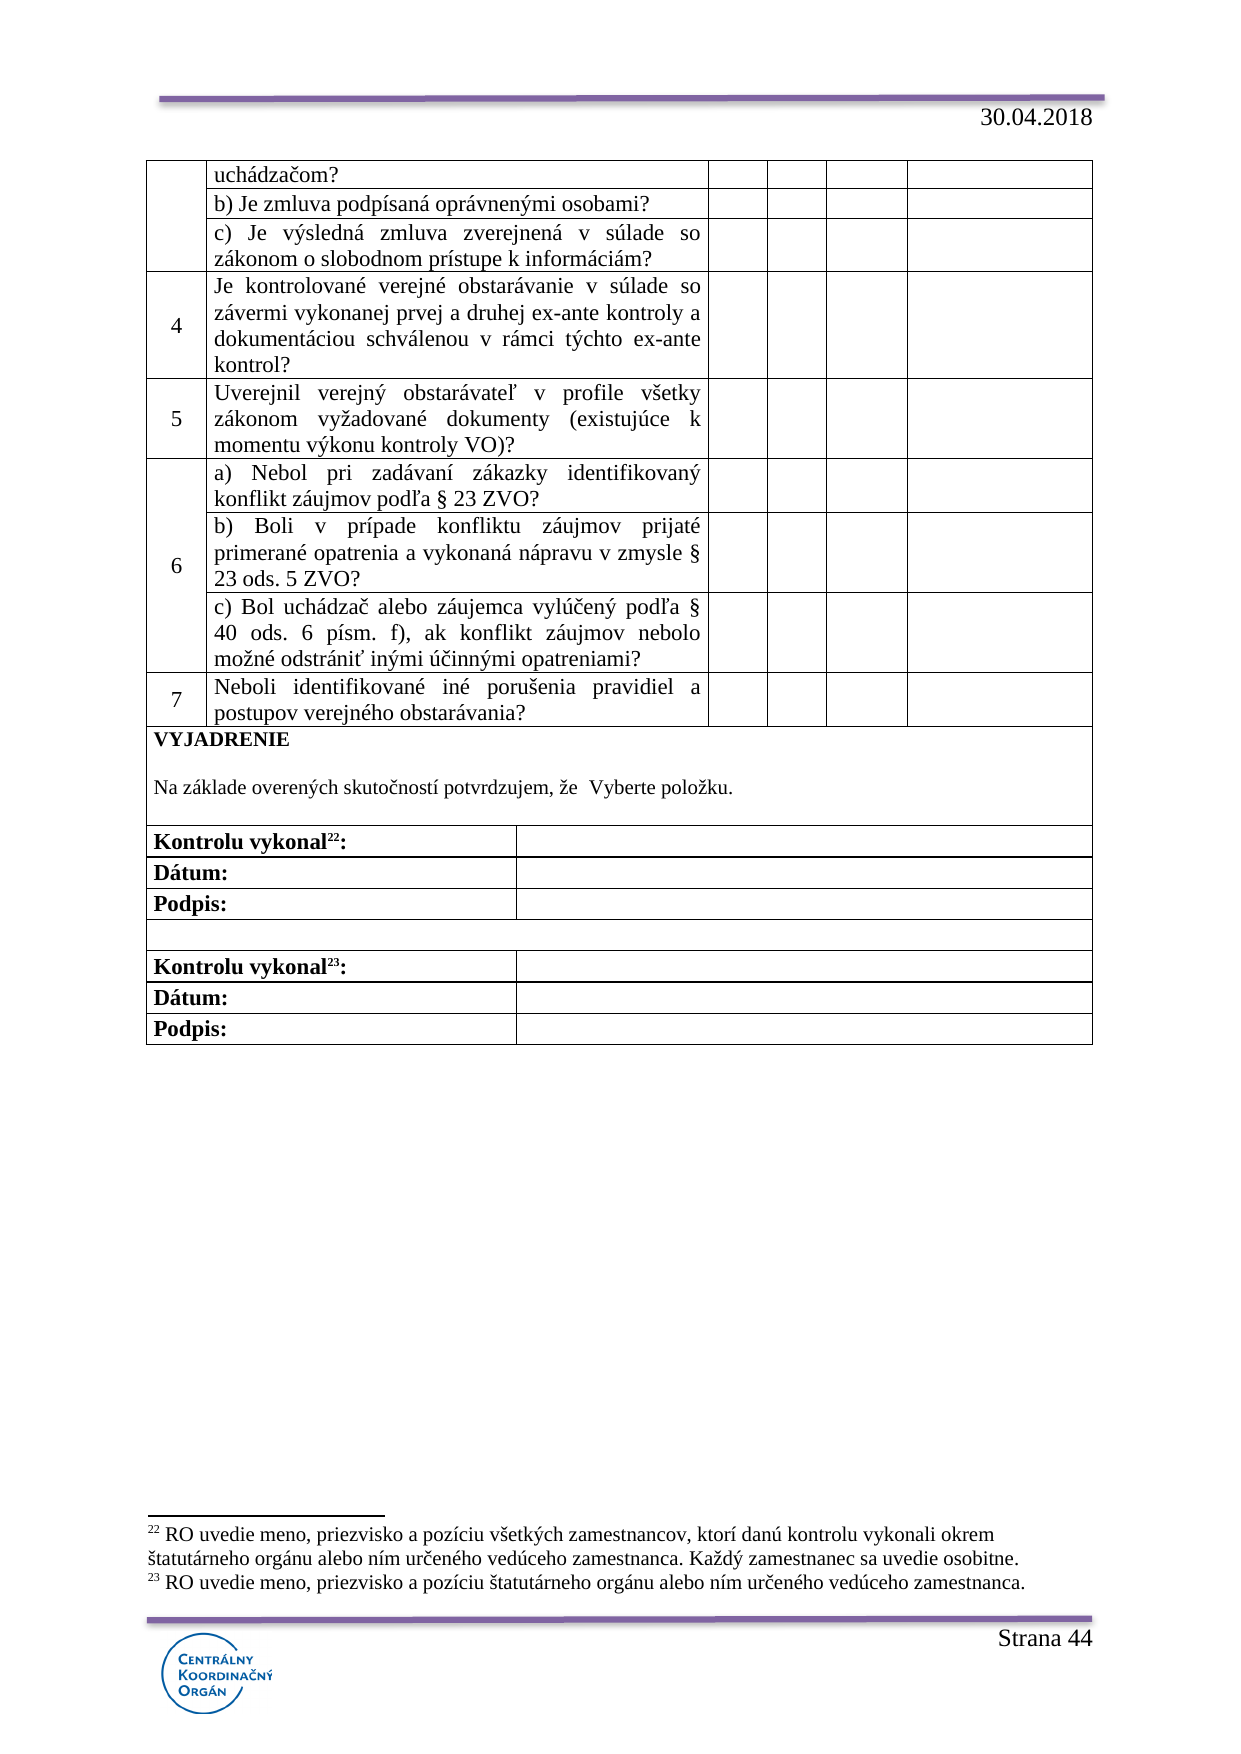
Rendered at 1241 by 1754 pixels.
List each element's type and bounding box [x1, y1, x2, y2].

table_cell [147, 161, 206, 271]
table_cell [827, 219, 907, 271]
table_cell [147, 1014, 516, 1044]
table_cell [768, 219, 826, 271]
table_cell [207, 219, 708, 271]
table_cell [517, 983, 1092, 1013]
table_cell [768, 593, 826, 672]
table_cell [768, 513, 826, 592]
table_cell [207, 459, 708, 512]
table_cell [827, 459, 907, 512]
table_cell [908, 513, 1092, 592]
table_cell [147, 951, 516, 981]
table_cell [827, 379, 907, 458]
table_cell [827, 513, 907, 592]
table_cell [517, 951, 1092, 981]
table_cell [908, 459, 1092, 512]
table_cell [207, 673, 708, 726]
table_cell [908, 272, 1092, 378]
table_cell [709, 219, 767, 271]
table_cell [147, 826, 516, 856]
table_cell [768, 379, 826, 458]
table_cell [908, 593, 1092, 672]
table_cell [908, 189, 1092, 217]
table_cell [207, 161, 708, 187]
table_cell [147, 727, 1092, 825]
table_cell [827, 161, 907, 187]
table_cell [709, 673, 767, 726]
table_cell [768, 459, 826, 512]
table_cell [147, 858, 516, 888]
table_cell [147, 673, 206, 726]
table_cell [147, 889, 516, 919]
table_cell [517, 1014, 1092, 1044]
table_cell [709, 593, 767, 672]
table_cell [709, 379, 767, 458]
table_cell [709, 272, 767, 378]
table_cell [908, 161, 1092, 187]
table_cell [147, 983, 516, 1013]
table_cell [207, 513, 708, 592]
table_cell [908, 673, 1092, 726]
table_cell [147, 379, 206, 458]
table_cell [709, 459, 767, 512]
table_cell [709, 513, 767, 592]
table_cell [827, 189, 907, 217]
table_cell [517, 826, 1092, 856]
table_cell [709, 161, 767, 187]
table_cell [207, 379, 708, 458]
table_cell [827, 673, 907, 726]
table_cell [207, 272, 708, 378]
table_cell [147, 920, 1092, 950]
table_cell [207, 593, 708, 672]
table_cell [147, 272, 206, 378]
picture [159, 1631, 272, 1713]
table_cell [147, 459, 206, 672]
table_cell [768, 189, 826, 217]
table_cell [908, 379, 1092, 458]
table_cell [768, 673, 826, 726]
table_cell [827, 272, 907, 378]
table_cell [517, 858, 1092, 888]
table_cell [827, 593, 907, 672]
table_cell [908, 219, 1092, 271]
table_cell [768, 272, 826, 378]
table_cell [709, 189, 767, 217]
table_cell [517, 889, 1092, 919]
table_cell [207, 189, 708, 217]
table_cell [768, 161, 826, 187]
